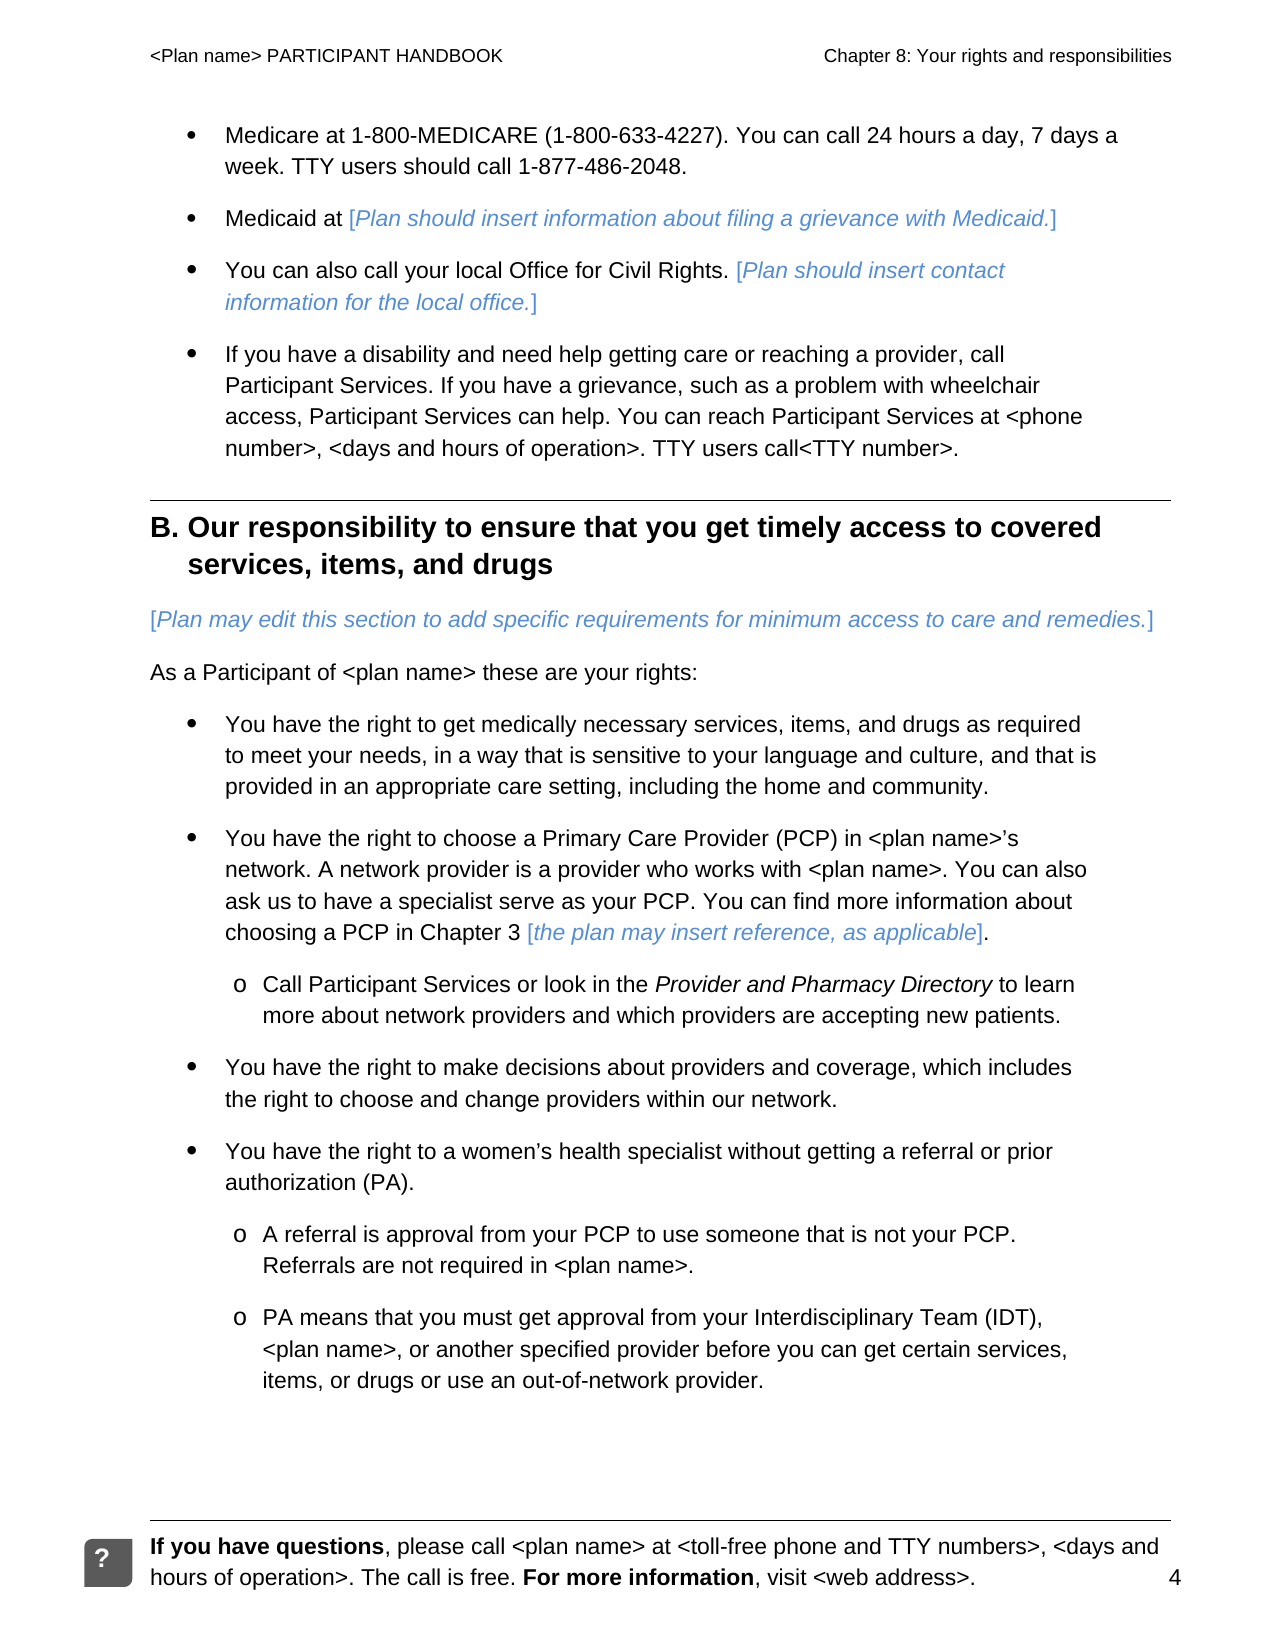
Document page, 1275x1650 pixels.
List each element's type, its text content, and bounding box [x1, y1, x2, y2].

list You have the right to a women’s health specialist without getting a referral or prior authorization (PA). [187, 1134, 1096, 1197]
list If you have a disability and need help getting care or reaching a provider, call Participant Services. If you have a grievance, such as a problem with wheelchair access, Participant Services can help. You can reach Participant Services at <phone number>, <days and hours of operation>. TTY users call<TTY number>. [187, 337, 1096, 462]
list PA means that you must get approval from your Interdisciplinary Team (IDT), <plan name>, or another specified provider before you can get certain services, items, or drugs or use an out-of-network provider. [232, 1301, 1096, 1394]
subtitle Our responsibility to ensure that you get timely access to covered services, items, and drugs [150, 501, 1171, 582]
text [Plan may edit this section to add specific requirements for minimum access to care and remedies.] [150, 603, 1171, 634]
text As a Participant of <plan name> these are your rights: [150, 655, 1171, 686]
list You can also call your local Office for Civil Rights. [Plan should insert contact information for the local office.] [187, 254, 1096, 316]
list You have the right to choose a Primary Care Provider (PCP) in <plan name>’s network. A network provider is a provider who works with <plan name>. You can also ask us to have a specialist serve as your PCP. You can find more information about choosing a PCP in Chapter 3 [the plan may insert reference, as applicable]. [187, 822, 1096, 947]
list You have the right to get medically necessary services, items, and drugs as required to meet your needs, in a way that is sensitive to your language and culture, and that is provided in an appropriate care setting, including the home and community. [187, 707, 1096, 801]
list Medicaid at [Plan should insert information about filing a grievance with Medicaid.] [187, 202, 1171, 233]
list Call Participant Services or look in the Provider and Pharmacy Directory to learn more about network providers and which providers are accepting new patients. [232, 967, 1096, 1030]
list Medicare at 1-800-MEDICARE (1-800-633-4227). You can call 24 hours a day, 7 days a week. TTY users should call 1-877-486-2048. [187, 118, 1171, 181]
list You have the right to make decisions about providers and coverage, which includes the right to choose and change providers within our network. [187, 1051, 1096, 1113]
list A referral is approval from your PCP to use someone that is not your PCP. Referrals are not required in <plan name>. [232, 1217, 1096, 1280]
